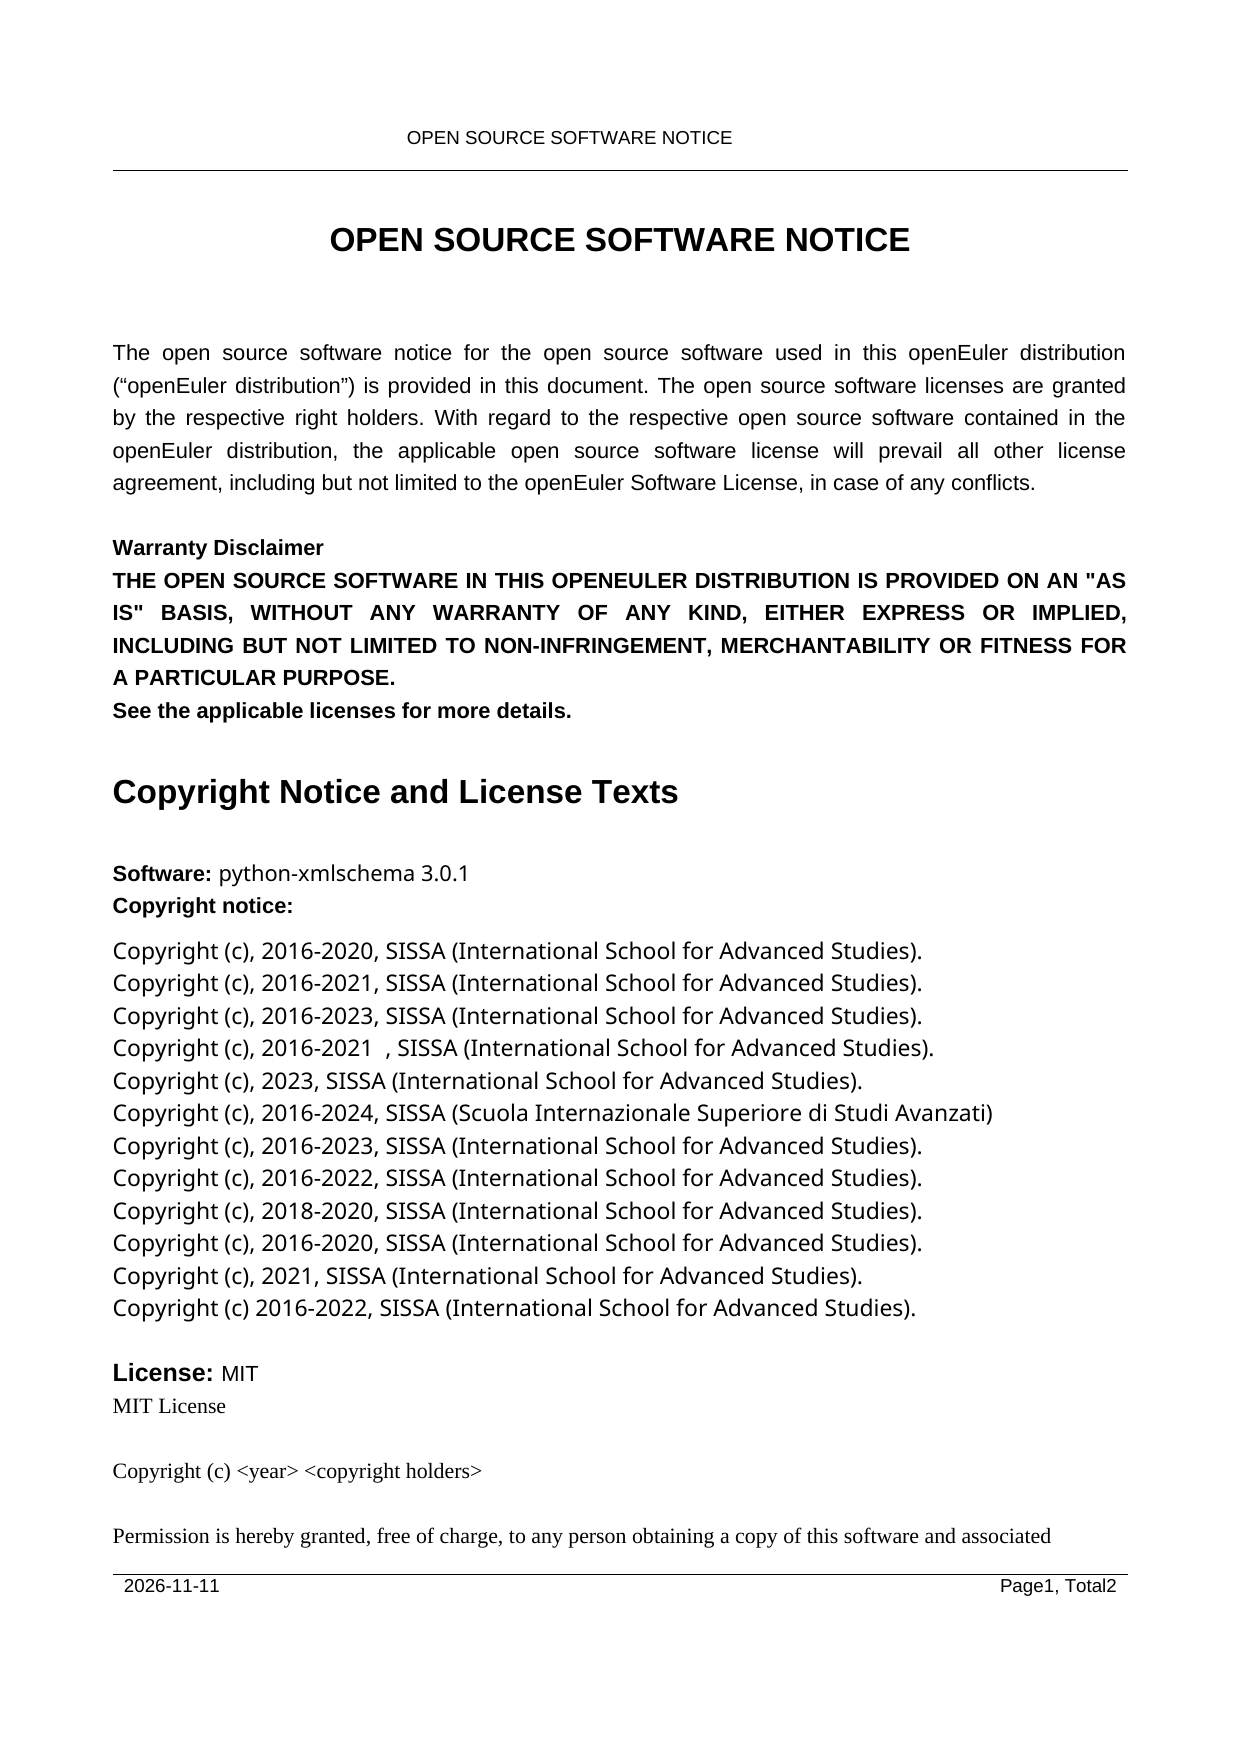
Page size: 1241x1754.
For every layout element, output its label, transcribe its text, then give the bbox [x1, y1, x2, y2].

text The open source software notice for the open source software used in this openEuler distribution (“openEuler distribution”) is provided in this document. The open source software licenses are granted by the respective right holders. With regard to the respective open source software contained in the openEuler distribution, the applicable open source software license will prevail all other license agreement, including but not limited to the openEuler Software License, in case of any conflicts. [112, 336, 1128, 499]
text License: MIT [112, 1356, 1128, 1389]
text Warranty Disclaimer [112, 531, 1128, 564]
text OPEN SOURCE SOFTWARE NOTICE [112, 206, 1128, 271]
text ﻿Copyright (c), 2016-2020, SISSA (International School for Advanced Studies). Copyright (c), 2016-2021, SISSA (International School for Advanced Studies). ﻿Copyright (c), 2016-2023, SISSA (International School for Advanced Studies). Copyright (c), 2016-2021 , SISSA (International School for Advanced Studies). Copyright (c), 2023, SISSA (International School for Advanced Studies). Copyright (c), 2016-2024, SISSA (Scuola Internazionale Superiore di Studi Avanzati) Copyright (c), 2016-2023, SISSA (International School for Advanced Studies). Copyright (c), 2016-2022, SISSA (International School for Advanced Studies). Copyright (c), 2018-2020, SISSA (International School for Advanced Studies). Copyright (c), 2016-2020, SISSA (International School for Advanced Studies). Copyright (c), 2021, SISSA (International School for Advanced Studies). Copyright (c) 2016-2022, SISSA (International School for Advanced Studies). [112, 934, 1128, 1356]
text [112, 1389, 1128, 1551]
text THE OPEN SOURCE SOFTWARE IN THIS OPENEULER DISTRIBUTION IS PROVIDED ON AN "AS IS" BASIS, WITHOUT ANY WARRANTY OF ANY KIND, EITHER EXPRESS OR IMPLIED, INCLUDING BUT NOT LIMITED TO NON-INFRINGEMENT, MERCHANTABILITY OR FITNESS FOR A PARTICULAR PURPOSE. See the applicable licenses for more details. [112, 564, 1128, 726]
title Software: python-xmlschema 3.0.1 [112, 856, 1128, 889]
text Copyright Notice and License Texts [112, 759, 1128, 824]
text Copyright notice: [112, 889, 1128, 921]
